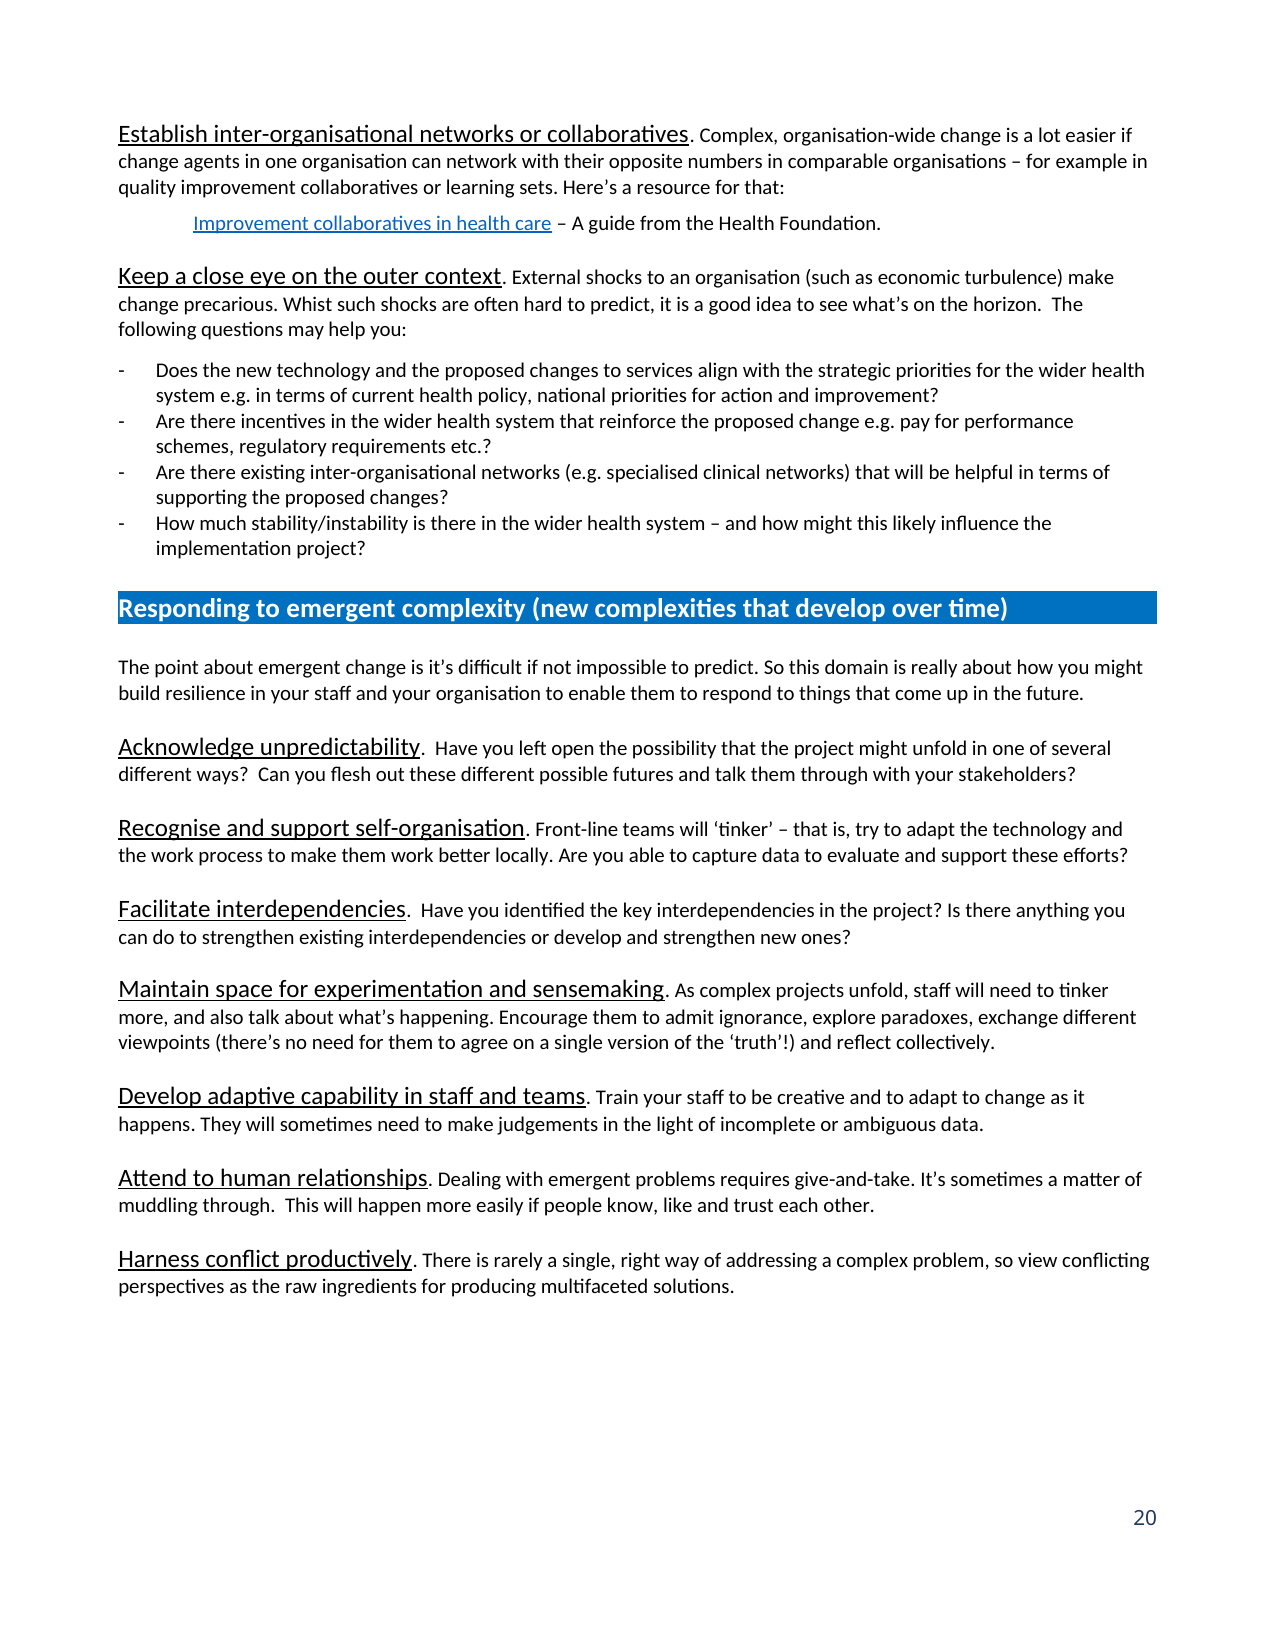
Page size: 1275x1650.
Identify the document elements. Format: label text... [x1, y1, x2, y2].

text Establish inter-organisational networks or collaboratives. Complex, organisation-wide change is a lot easier if change agents in one organisation can network with their opposite numbers in comparable organisations – for example in quality improvement collaboratives or learning sets. Here’s a resource for that: [118, 118, 1157, 199]
list Are there existing inter-organisational networks (e.g. specialised clinical networks) that will be helpful in terms of supporting the proposed changes? [118, 459, 1157, 510]
text Acknowledge unpredictability. Have you left open the possibility that the project might unfold in one of several different ways? Can you flesh out these different possible futures and talk them through with your stakeholders? [118, 731, 1157, 787]
list Are there incentives in the wider health system that reinforce the proposed change e.g. pay for performance schemes, regulatory requirements etc.? [118, 408, 1157, 459]
text Recognise and support self-organisation. Front-line teams will ‘tinker’ – that is, try to adapt the technology and the work process to make them work better locally. Are you able to capture data to evaluate and support these efforts? [118, 812, 1157, 868]
list Does the new technology and the proposed changes to services align with the strategic priorities for the wider health system e.g. in terms of current health policy, national priorities for action and improvement? [118, 357, 1157, 408]
text Harness conflict productively. There is rarely a single, right way of addressing a complex problem, so view conflicting perspectives as the raw ingredients for producing multifaceted solutions. [118, 1243, 1157, 1299]
list How much stability/instability is there in the wider health system – and how might this likely influence the implementation project? [118, 510, 1157, 561]
text Maintain space for experimentation and sensemaking. As complex projects unfold, staff will need to tinker more, and also talk about what’s happening. Encourage them to admit ignorance, explore paradoxes, exchange different viewpoints (there’s no need for them to agree on a single version of the ‘truth’!) and reflect collectively. [118, 973, 1157, 1055]
text Attend to human relationships. Dealing with emergent problems requires give-and-take. It’s sometimes a matter of muddling through. This will happen more easily if people know, like and trust each other. [118, 1162, 1157, 1218]
text Responding to emergent complexity (new complexities that develop over time) [118, 591, 1157, 624]
text Develop adaptive capability in staff and teams. Train your staff to be creative and to adapt to change as it happens. They will sometimes need to make judgements in the light of incomplete or ambiguous data. [118, 1080, 1157, 1136]
text Improvement collaboratives in health care – A guide from the Health Foundation. [118, 210, 1157, 235]
text Facilitate interdependencies. Have you identified the key interdependencies in the project? Is there anything you can do to strengthen existing interdependencies or develop and strengthen new ones? [118, 893, 1157, 949]
text Keep a close eye on the outer context. External shocks to an organisation (such as economic turbulence) make change precarious. Whist such shocks are often hard to predict, it is a good idea to see what’s on the horizon. The following questions may help you: [118, 261, 1157, 342]
text The point about emergent change is it’s difficult if not impossible to predict. So this domain is really about how you might build resilience in your staff and your organisation to enable them to respond to things that come up in the future. [118, 654, 1157, 705]
